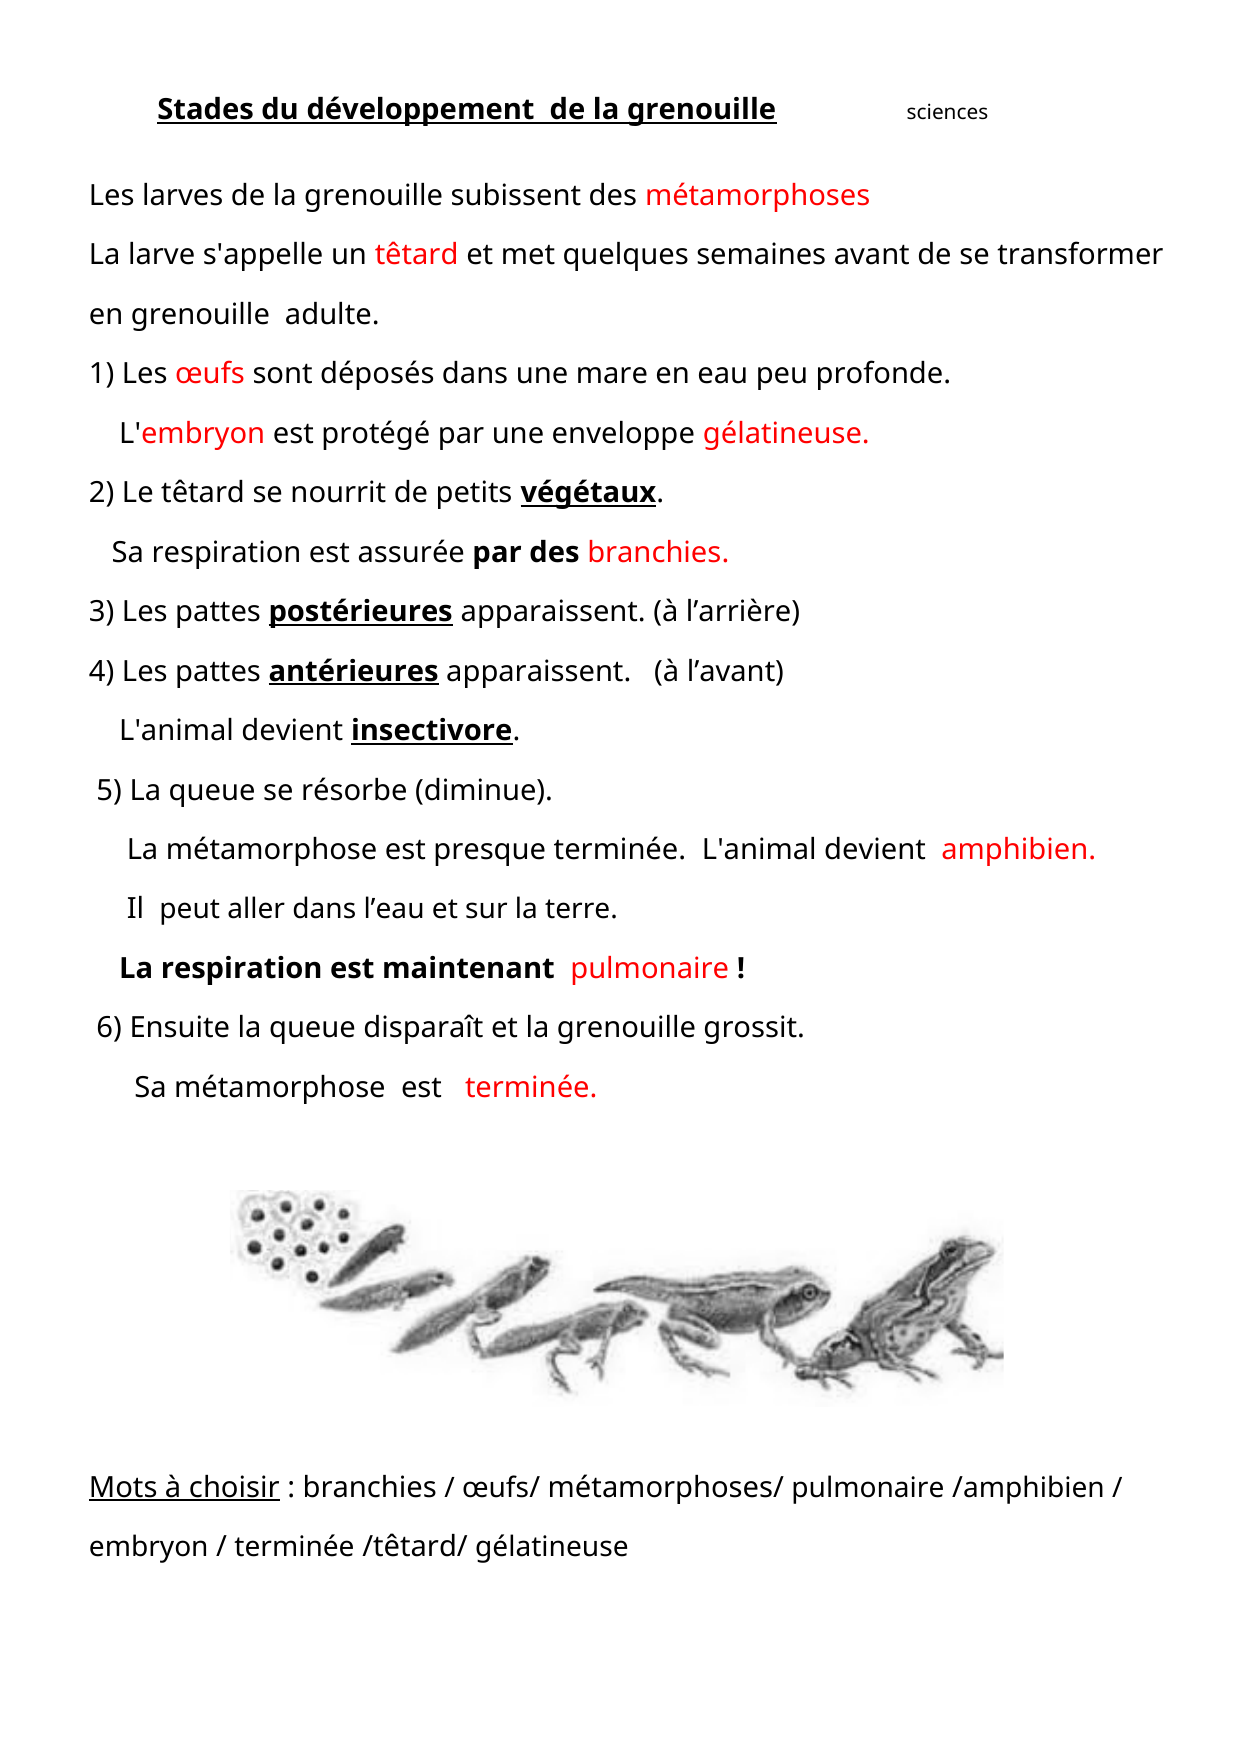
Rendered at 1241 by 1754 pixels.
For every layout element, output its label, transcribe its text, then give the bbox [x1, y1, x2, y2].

text Les larves de la grenouille subissent des métamorphoses [89, 174, 1167, 214]
text 2) Le têtard se nourrit de petits végétaux. [89, 471, 1167, 511]
text La métamorphose est presque terminée. L'animal devient amphibien. [89, 828, 1167, 868]
text La respiration est maintenant pulmonaire ! [89, 947, 1167, 987]
text 6) Ensuite la queue disparaît et la grenouille grossit. [89, 1007, 1167, 1046]
text Sa respiration est assurée par des branchies. [89, 531, 1167, 571]
text 4) Les pattes antérieures apparaissent. (à l’avant) [89, 650, 1167, 689]
text La larve s'appelle un têtard et met quelques semaines avant de se transformer en grenouille adulte. [89, 233, 1167, 333]
text 1) Les œufs sont déposés dans une mare en eau peu profonde. [89, 352, 1167, 392]
text Stades du développement de la grenouille sciences [89, 89, 1167, 128]
text 3) Les pattes postérieures apparaissent. (à l’arrière) [89, 590, 1167, 630]
text Mots à choisir : branchies / œufs/ métamorphoses/ pulmonaire /amphibien / embryon / terminée /têtard/ gélatineuse [89, 1466, 1167, 1565]
text L'animal devient insectivore. [89, 709, 1167, 749]
text 5) La queue se résorbe (diminue). [89, 769, 1167, 808]
text L'embryon est protégé par une enveloppe gélatineuse. [89, 412, 1167, 452]
text Sa métamorphose est terminée. [89, 1066, 1167, 1106]
text Il peut aller dans l’eau et sur la terre. [89, 888, 1167, 927]
